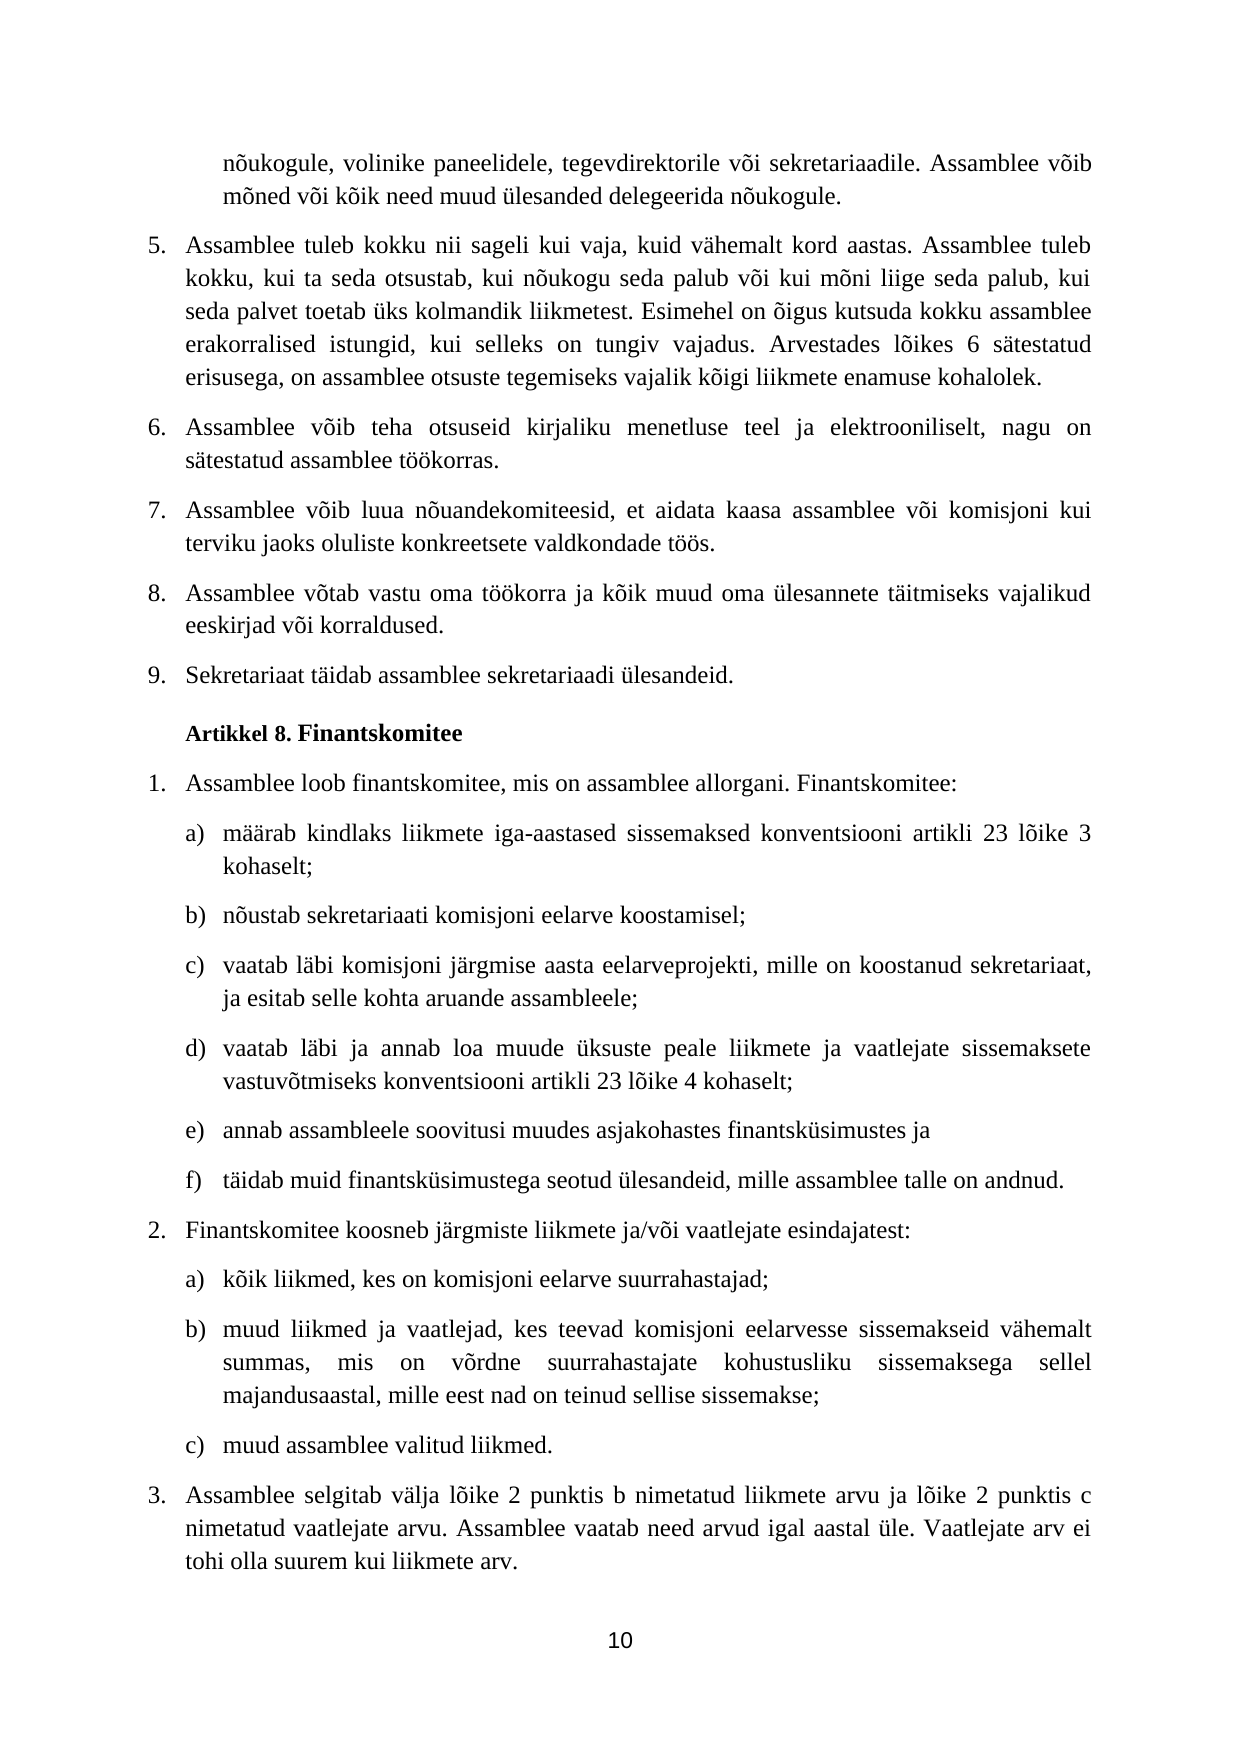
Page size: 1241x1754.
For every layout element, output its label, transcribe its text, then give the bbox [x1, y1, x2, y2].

list muud assamblee valitud liikmed. [185, 1430, 1092, 1459]
list Sekretariaat täidab assamblee sekretariaadi ülesandeid. [148, 660, 1092, 689]
list täidab muid finantsküsimustega seotud ülesandeid, mille assamblee talle on andnud. [185, 1165, 1092, 1194]
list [185, 148, 1092, 209]
list Assamblee võib luua nõuandekomiteesid, et aidata kaasa assamblee või komisjoni kui terviku jaoks oluliste konkreetsete valdkondade töös. [148, 495, 1092, 557]
list Assamblee võib teha otsuseid kirjaliku menetluse teel ja elektrooniliselt, nagu on sätestatud assamblee töökorras. [148, 412, 1092, 474]
list annab assambleele soovitusi muudes asjakohastes finantsküsimustes ja [185, 1116, 1092, 1144]
subtitle Finantskomitee [185, 718, 1092, 747]
list Assamblee võtab vastu oma töökorra ja kõik muud oma ülesannete täitmiseks vajalikud eeskirjad või korraldused. [148, 578, 1092, 639]
list Assamblee tuleb kokku nii sageli kui vaja, kuid vähemalt kord aastas. Assamblee tuleb kokku, kui ta seda otsustab, kui nõukogu seda palub või kui mõni liige seda palub, kui seda palvet toetab üks kolmandik liikmetest. Esimehel on õigus kutsuda kokku assamblee erakorralised istungid, kui selleks on tungiv vajadus. Arvestades lõikes 6 sätestatud erisusega, on assamblee otsuste tegemiseks vajalik kõigi liikmete enamuse kohalolek. [148, 230, 1092, 391]
list Assamblee loob finantskomitee, mis on assamblee allorgani. Finantskomitee: [148, 768, 1092, 797]
list muud liikmed ja vaatlejad, kes teevad komisjoni eelarvesse sissemakseid vähemalt summas, mis on võrdne suurrahastajate kohustusliku sissemaksega sellel majandusaastal, mille eest nad on teinud sellise sissemakse; [185, 1314, 1092, 1409]
list määrab kindlaks liikmete iga-aastased sissemaksed konventsiooni artikli 23 lõike 3 kohaselt; [185, 818, 1092, 879]
list kõik liikmed, kes on komisjoni eelarve suurrahastajad; [185, 1264, 1092, 1293]
list vaatab läbi komisjoni järgmise aasta eelarveprojekti, mille on koostanud sekretariaat, ja esitab selle kohta aruande assambleele; [185, 950, 1092, 1012]
list Assamblee selgitab välja lõike 2 punktis b nimetatud liikmete arvu ja lõike 2 punktis c nimetatud vaatlejate arvu. Assamblee vaatab need arvud igal aastal üle. Vaatlejate arv ei tohi olla suurem kui liikmete arv. [148, 1480, 1092, 1574]
list nõustab sekretariaati komisjoni eelarve koostamisel; [185, 900, 1092, 929]
list vaatab läbi ja annab loa muude üksuste peale liikmete ja vaatlejate sissemaksete vastuvõtmiseks konventsiooni artikli 23 lõike 4 kohaselt; [185, 1033, 1092, 1094]
list Finantskomitee koosneb järgmiste liikmete ja/või vaatlejate esindajatest: [148, 1215, 1092, 1244]
